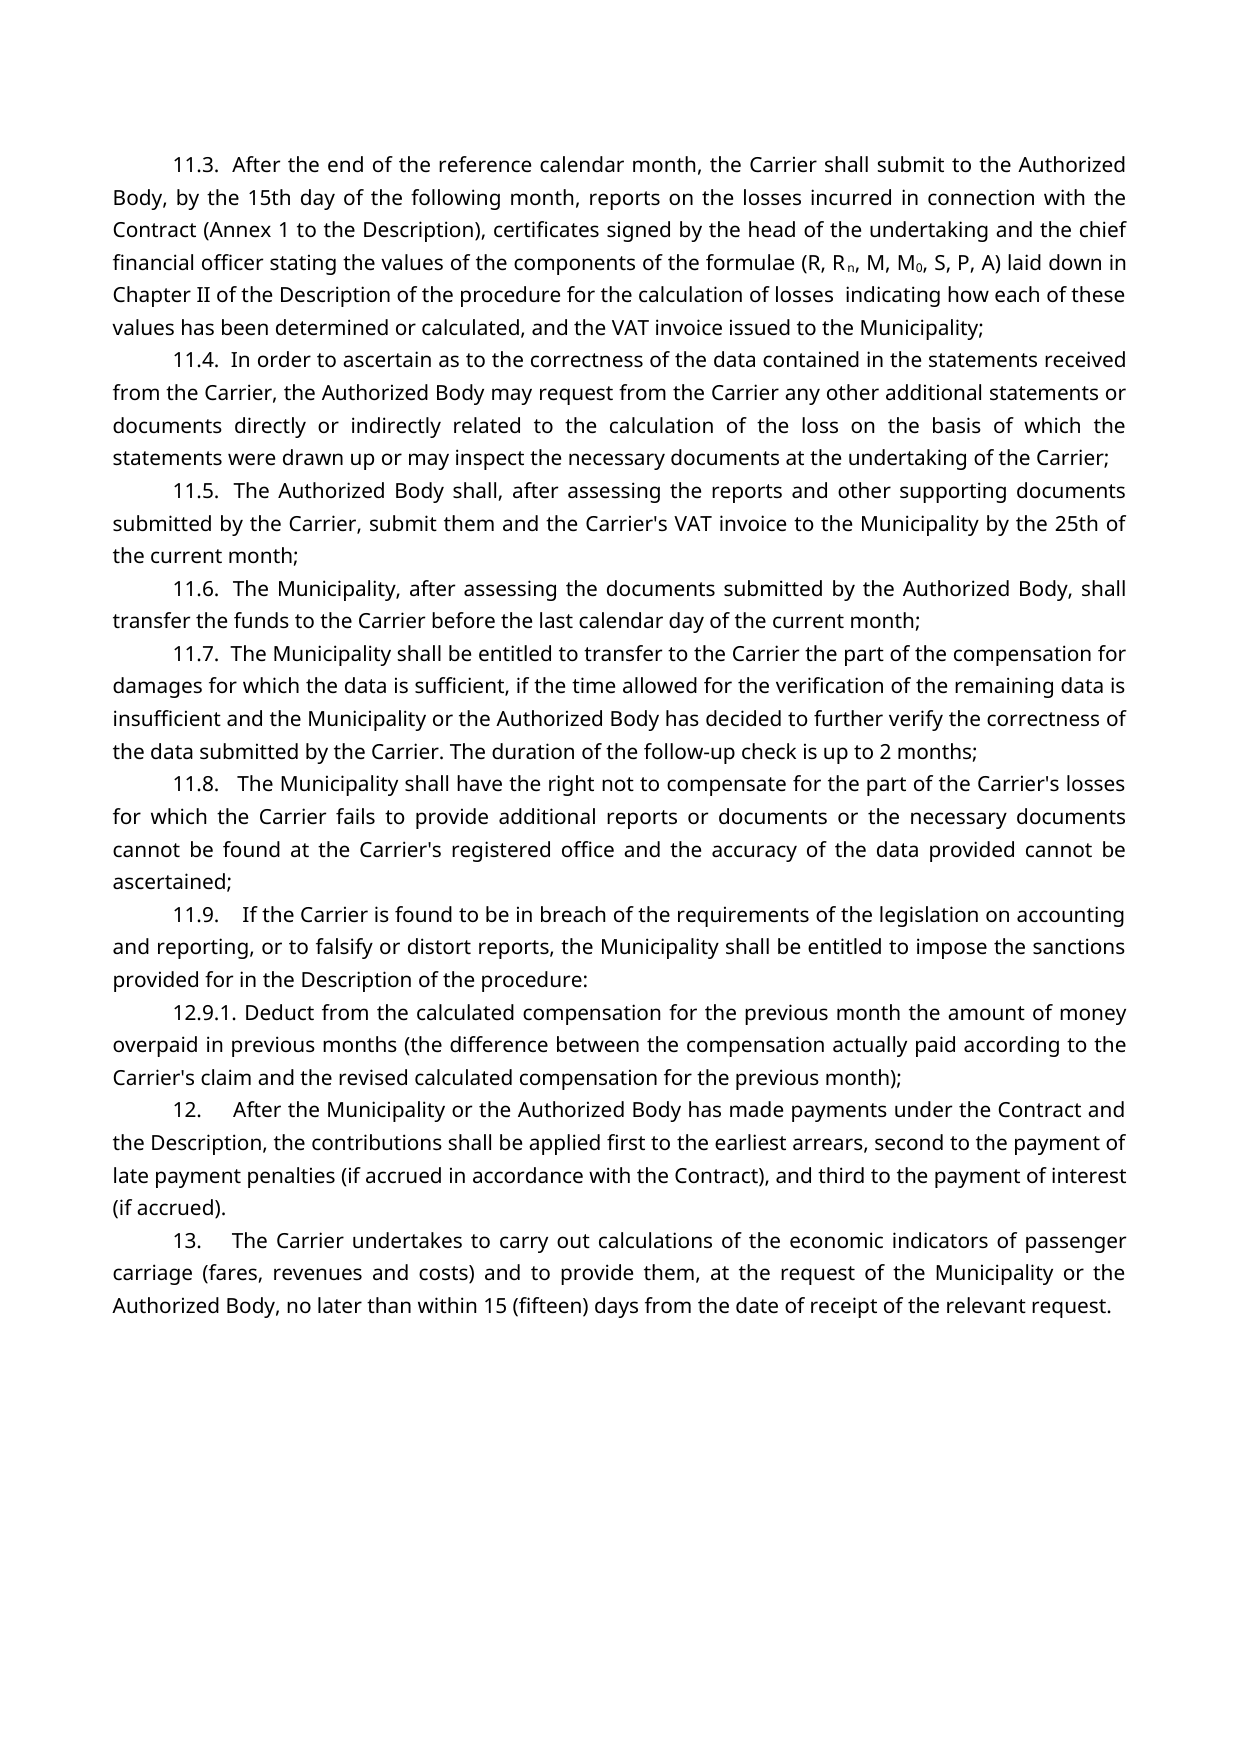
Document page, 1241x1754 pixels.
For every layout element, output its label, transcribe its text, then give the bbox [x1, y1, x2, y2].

list After the end of the reference calendar month, the Carrier shall submit to the Authorized Body, by the 15th day of the following month, reports on the losses incurred in connection with the Contract (Annex 1 to the Description), certificates signed by the head of the undertaking and the chief financial officer stating the values of the components of the formulae (R, Rn, M, M0, S, P, A) laid down in Chapter II of the Description of the procedure for the calculation of losses indicating how each of these values has been determined or calculated, and the VAT invoice issued to the Municipality; [112, 150, 1128, 341]
list The Authorized Body shall, after assessing the reports and other supporting documents submitted by the Carrier, submit them and the Carrier's VAT invoice to the Municipality by the 25th of the current month; [112, 476, 1128, 570]
list After the Municipality or the Authorized Body has made payments under the Contract and the Description, the contributions shall be applied first to the earliest arrears, second to the payment of late payment penalties (if accrued in accordance with the Contract), and third to the payment of interest (if accrued). [112, 1096, 1128, 1222]
list If the Carrier is found to be in breach of the requirements of the legislation on accounting and reporting, or to falsify or distort reports, the Municipality shall be entitled to impose the sanctions provided for in the Description of the procedure: [112, 900, 1128, 993]
list The Municipality, after assessing the documents submitted by the Authorized Body, shall transfer the funds to the Carrier before the last calendar day of the current month; [112, 574, 1128, 635]
list In order to ascertain as to the correctness of the data contained in the statements received from the Carrier, the Authorized Body may request from the Carrier any other additional statements or documents directly or indirectly related to the calculation of the loss on the basis of which the statements were drawn up or may inspect the necessary documents at the undertaking of the Carrier; [112, 346, 1128, 472]
list The Carrier undertakes to carry out calculations of the economic indicators of passenger carriage (fares, revenues and costs) and to provide them, at the request of the Municipality or the Authorized Body, no later than within 15 (fifteen) days from the date of receipt of the relevant request. [112, 1226, 1128, 1319]
list 12.9.1. Deduct from the calculated compensation for the previous month the amount of money overpaid in previous months (the difference between the compensation actually paid according to the Carrier's claim and the revised calculated compensation for the previous month); [112, 998, 1128, 1091]
list The Municipality shall be entitled to transfer to the Carrier the part of the compensation for damages for which the data is sufficient, if the time allowed for the verification of the remaining data is insufficient and the Municipality or the Authorized Body has decided to further verify the correctness of the data submitted by the Carrier. The duration of the follow-up check is up to 2 months; [112, 639, 1128, 765]
list The Municipality shall have the right not to compensate for the part of the Carrier's losses for which the Carrier fails to provide additional reports or documents or the necessary documents cannot be found at the Carrier's registered office and the accuracy of the data provided cannot be ascertained; [112, 769, 1128, 896]
